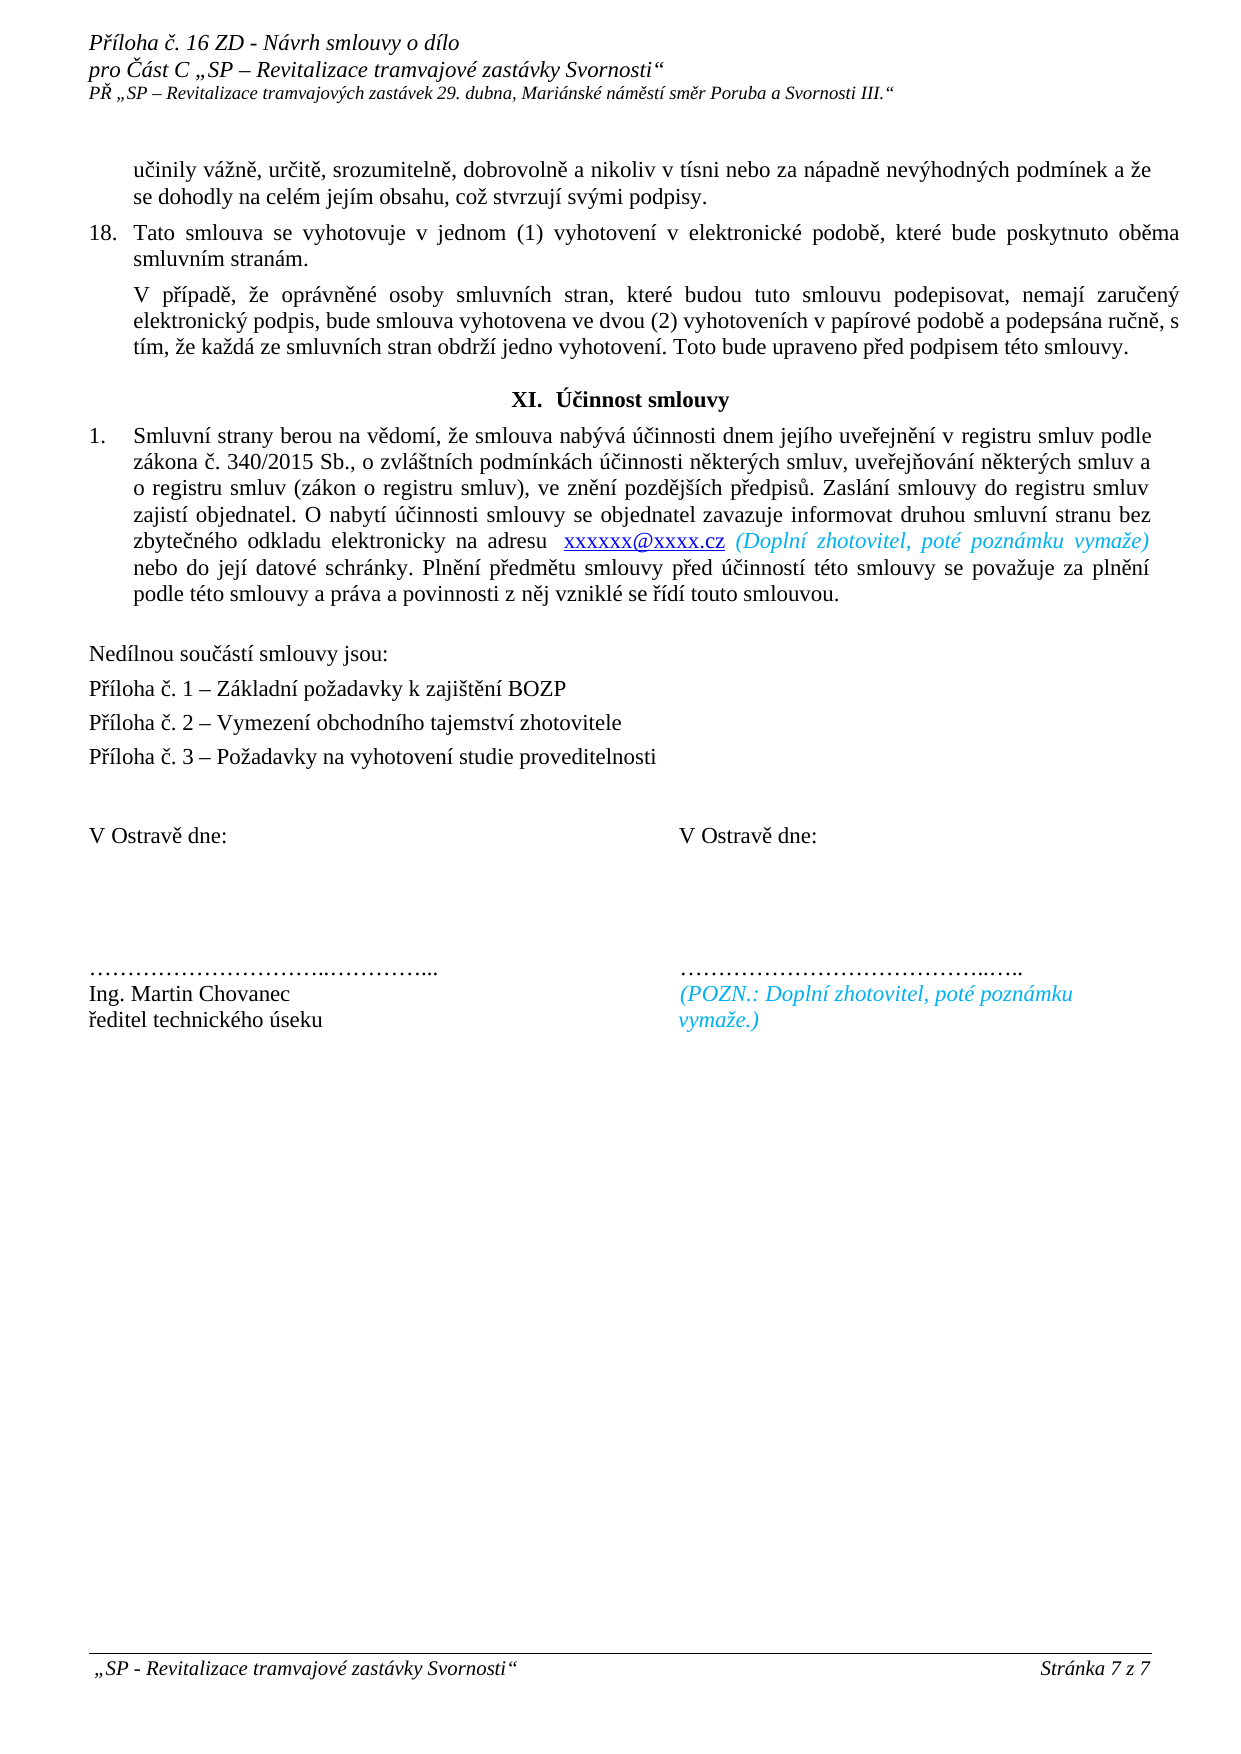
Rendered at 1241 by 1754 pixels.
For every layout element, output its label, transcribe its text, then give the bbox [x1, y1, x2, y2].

text Příloha č. 1 – Základní požadavky k zajištění BOZP [89, 674, 1180, 701]
list Účinnost smlouvy [89, 386, 1152, 412]
text Příloha č. 3 – Požadavky na vyhotovení studie proveditelnosti [89, 743, 1152, 769]
text V Ostravě dne: V Ostravě dne: [89, 822, 1152, 848]
list Smluvní strany berou na vědomí, že smlouva nabývá účinnosti dnem jejího uveřejnění v registru smluv podle zákona č. 340/2015 Sb., o zvláštních podmínkách účinnosti některých smluv, uveřejňování některých smluv a o registru smluv (zákon o registru smluv), ve znění pozdějších předpisů. Zaslání smlouvy do registru smluv zajistí objednatel. O nabytí účinnosti smlouvy se objednatel zavazuje informovat druhou smluvní stranu bez zbytečného odkladu elektronicky na adresu xxxxxx@xxxx.cz (Doplní zhotovitel, poté poznámku vymaže) nebo do její datové schránky. Plnění předmětu smlouvy před účinností této smlouvy se považuje za plnění podle této smlouvy a práva a povinnosti z něj vzniklé se řídí touto smlouvou. [89, 422, 1152, 606]
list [89, 156, 1152, 209]
text …………………………..…………... …………………………………..….. [89, 954, 1152, 980]
list Tato smlouva se vyhotovuje v jednom (1) vyhotovení v elektronické podobě, které bude poskytnuto oběma smluvním stranám. [89, 218, 1181, 271]
text Příloha č. 2 – Vymezení obchodního tajemství zhotovitele [89, 709, 1180, 735]
text Ing. Martin Chovanec (POZN.: Doplní zhotovitel, poté poznámku [89, 980, 1152, 1006]
text ředitel technického úseku vymaže.) [89, 1006, 1152, 1033]
text V případě, že oprávněné osoby smluvních stran, které budou tuto smlouvu podepisovat, nemají zaručený elektronický podpis, bude smlouva vyhotovena ve dvou (2) vyhotoveních v papírové podobě a podepsána ručně, s tím, že každá ze smluvních stran obdrží jedno vyhotovení. Toto bude upraveno před podpisem této smlouvy. [133, 281, 1181, 360]
text Nedílnou součástí smlouvy jsou: [89, 640, 1180, 667]
